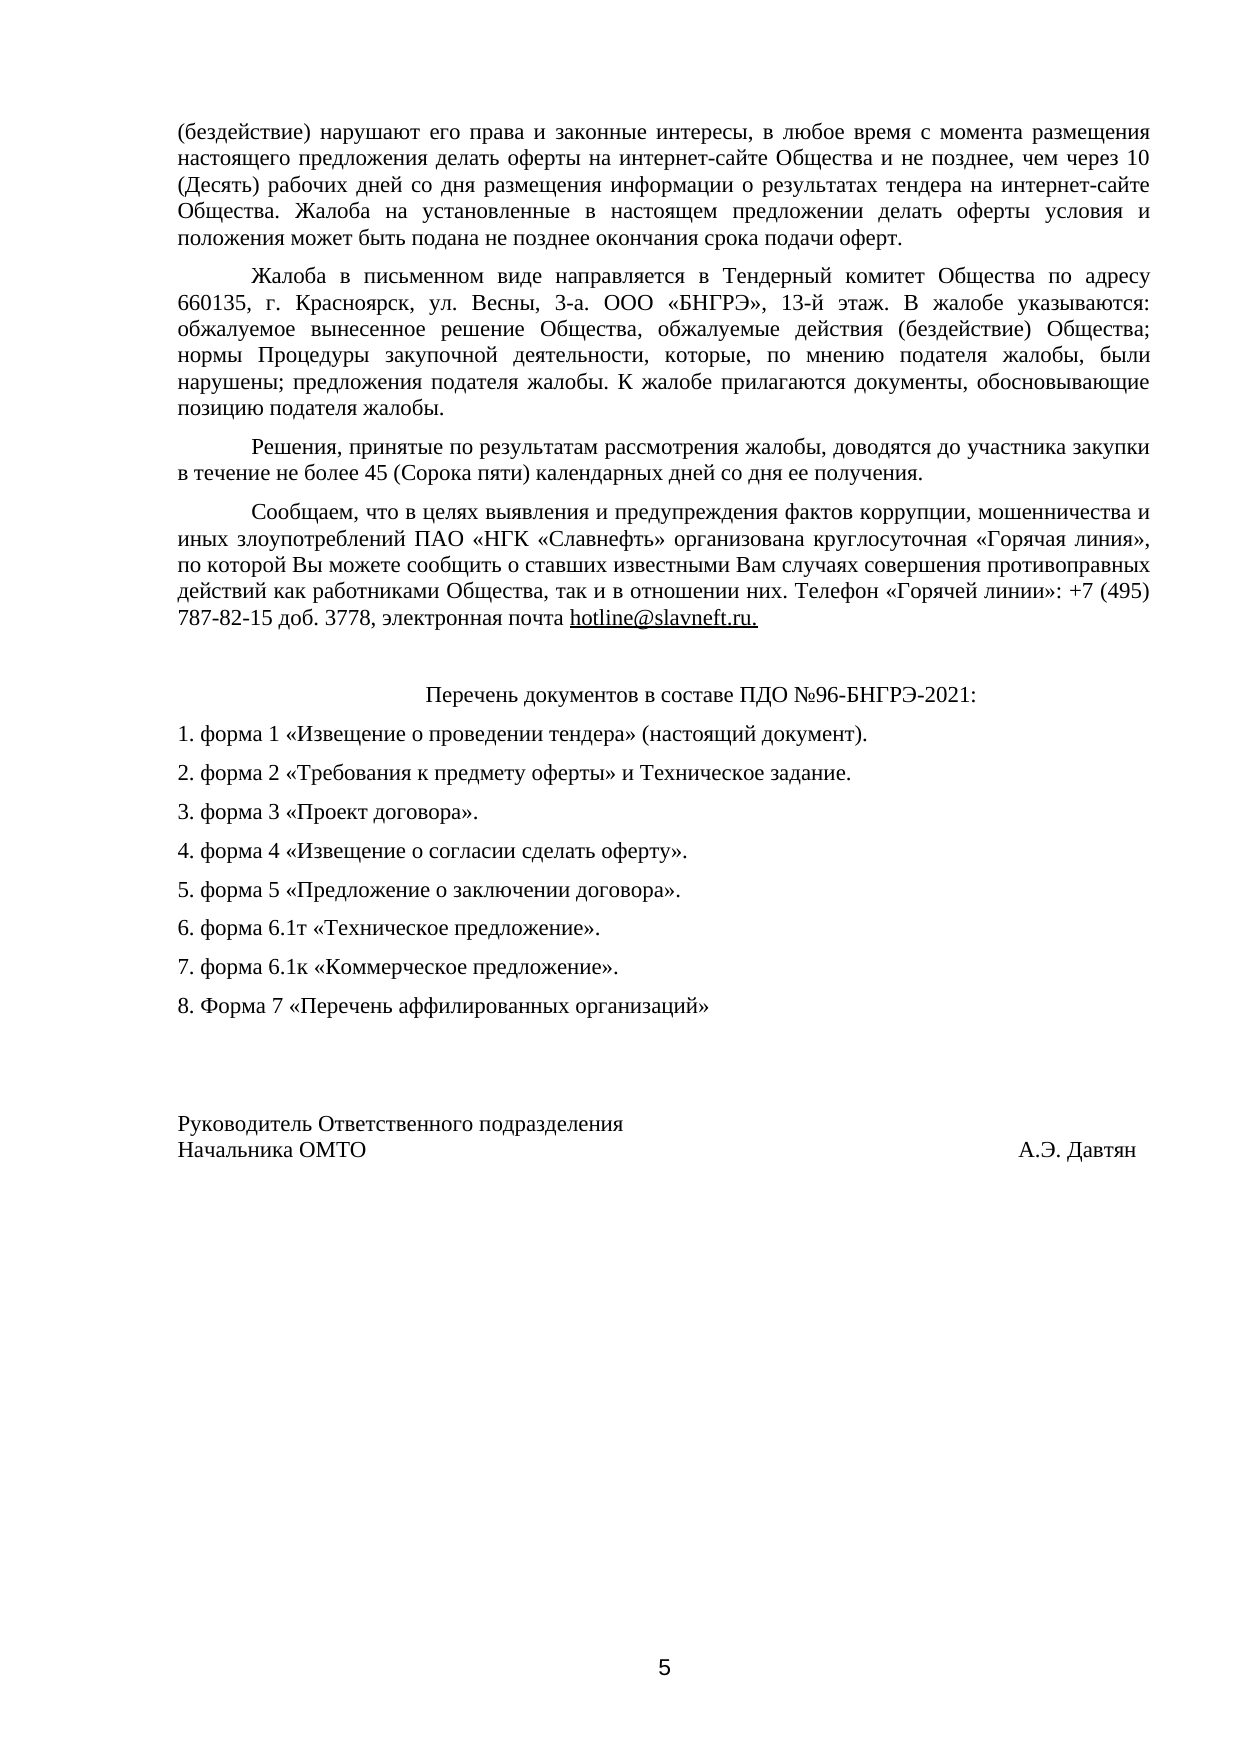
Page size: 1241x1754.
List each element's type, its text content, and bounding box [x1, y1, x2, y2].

text Перечень документов в составе ПДО №96-БНГРЭ-2021: [177, 681, 1152, 708]
text 1. форма 1 «Извещение о проведении тендера» (настоящий документ). [177, 720, 1152, 747]
text Сообщаем, что в целях выявления и предупреждения фактов коррупции, мошенничества и иных злоупотреблений ПАО «НГК «Славнефть» организована круглосуточная «Горячая линия», по которой Вы можете сообщить о ставших известными Вам случаях совершения противоправных действий как работниками Общества, так и в отношении них. Телефон «Горячей линии»: +7 (495) 787-82-15 доб. 3778, электронная почта hotline@slavneft.ru. [177, 498, 1152, 630]
text Решения, принятые по результатам рассмотрения жалобы, доводятся до участника закупки в течение не более 45 (Сорока пяти) календарных дней со дня ее получения. [177, 433, 1152, 486]
text Жалоба в письменном виде направляется в Тендерный комитет Общества по адресу 660135, г. Красноярск, ул. Весны, 3-а. ООО «БНГРЭ», 13-й этаж. В жалобе указываются: обжалуемое вынесенное решение Общества, обжалуемые действия (бездействие) Общества; нормы Процедуры закупочной деятельности, которые, по мнению подателя жалобы, были нарушены; предложения подателя жалобы. К жалобе прилагаются документы, обосновывающие позицию подателя жалобы. [177, 262, 1152, 421]
text 5. форма 5 «Предложение о заключении договора». [177, 876, 1152, 902]
text 7. форма 6.1к «Коммерческое предложение». [177, 953, 1152, 980]
text Начальника ОМТО А.Э. Давтян [177, 1136, 1152, 1163]
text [177, 118, 1152, 250]
text 8. Форма 7 «Перечень аффилированных организаций» [177, 992, 1152, 1018]
text 2. форма 2 «Требования к предмету оферты» и Техническое задание. [177, 759, 1152, 785]
text Руководитель Ответственного подразделения [177, 1110, 1152, 1136]
text 4. форма 4 «Извещение о согласии сделать оферту». [177, 837, 1152, 863]
text 6. форма 6.1т «Техническое предложение». [177, 914, 1152, 941]
text 3. форма 3 «Проект договора». [177, 798, 1152, 824]
